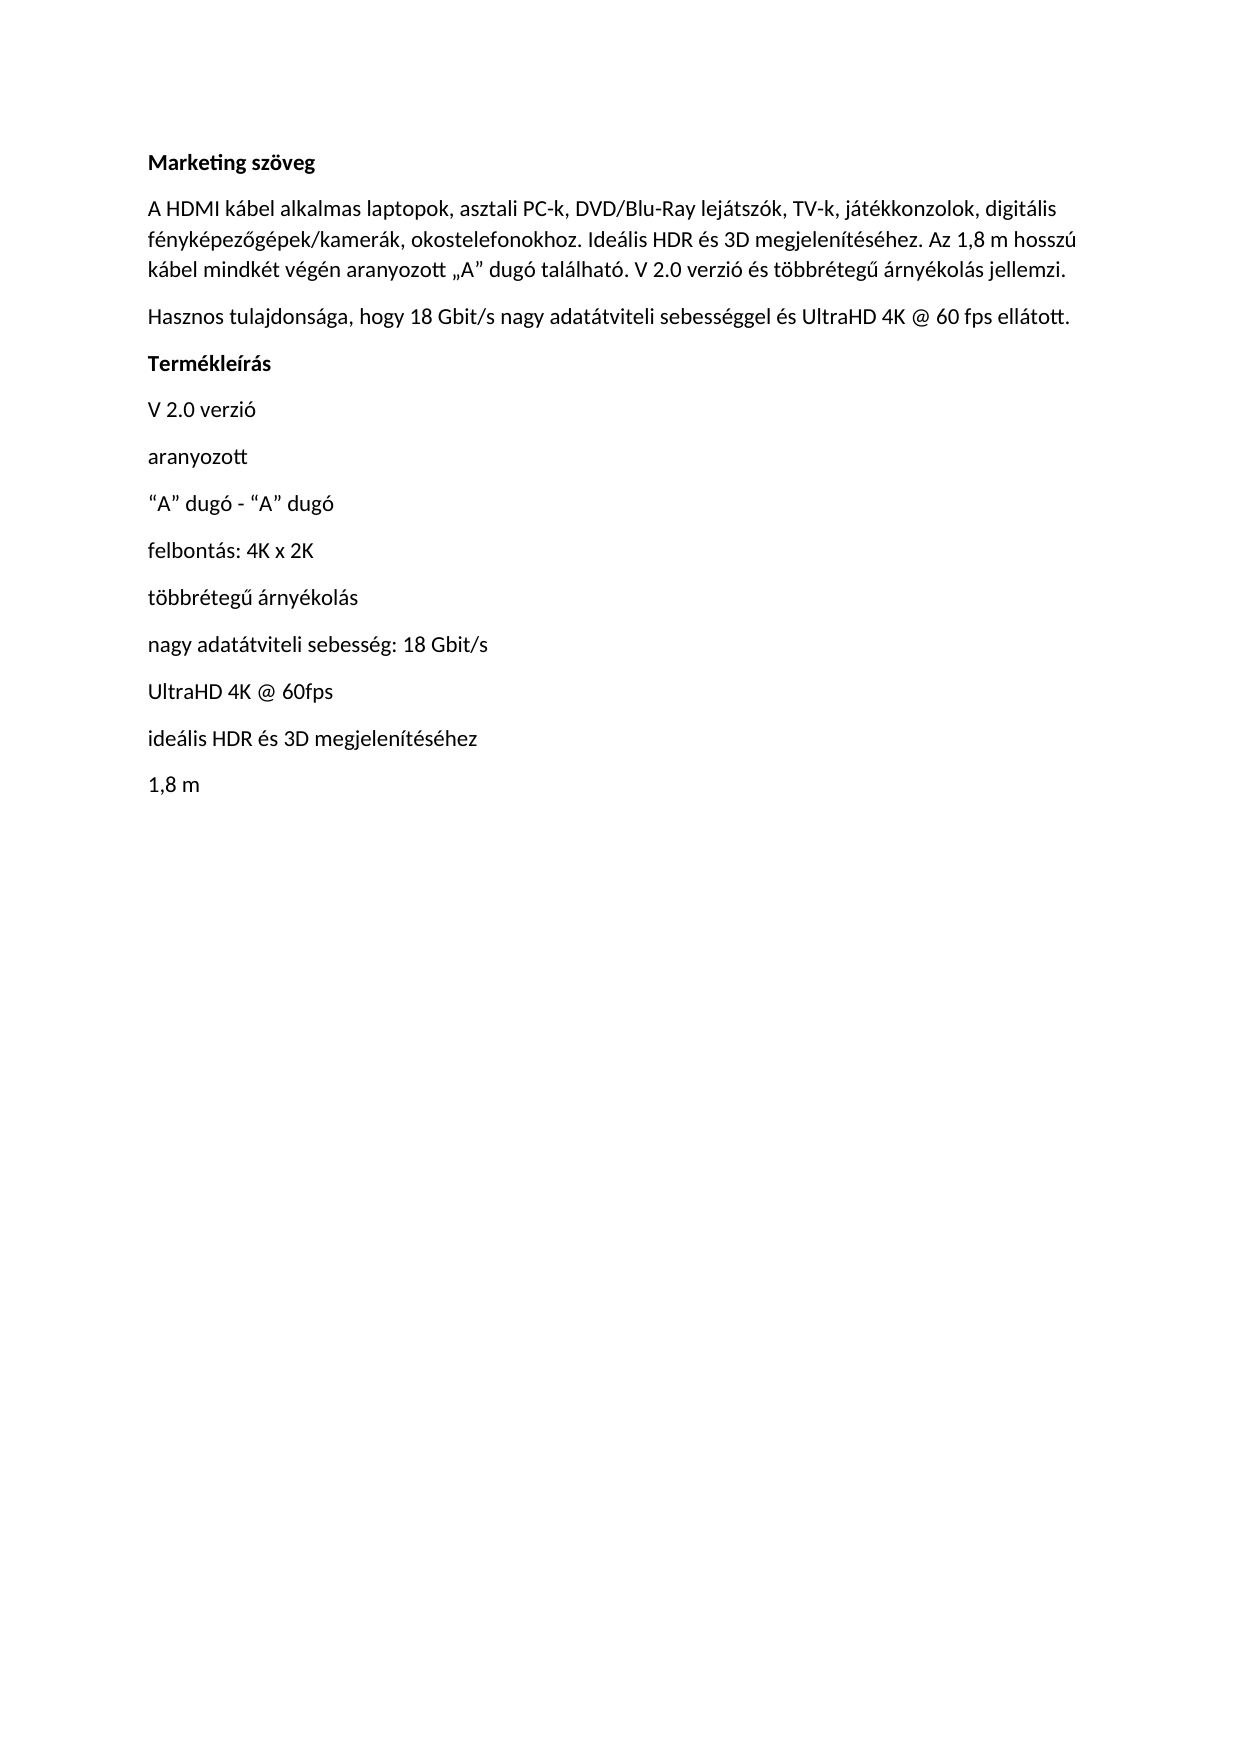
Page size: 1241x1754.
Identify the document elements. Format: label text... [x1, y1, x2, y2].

text Marketing szöveg [148, 148, 1093, 176]
text “A” dugó - “A” dugó [148, 489, 1093, 517]
text Hasznos tulajdonsága, hogy 18 Gbit/s nagy adatátviteli sebességgel és UltraHD 4K @ 60 fps ellátott. [148, 302, 1093, 330]
text V 2.0 verzió [148, 396, 1093, 423]
text A HDMI kábel alkalmas laptopok, asztali PC-k, DVD/Blu-Ray lejátszók, TV-k, játékkonzolok, digitális fényképezőgépek/kamerák, okostelefonokhoz. Ideális HDR és 3D megjelenítéséhez. Az 1,8 m hosszú kábel mindkét végén aranyozott „A” dugó található. V 2.0 verzió és többrétegű árnyékolás jellemzi. [148, 194, 1093, 283]
text felbontás: 4K x 2K [148, 536, 1093, 564]
text többrétegű árnyékolás [148, 583, 1093, 611]
text nagy adatátviteli sebesség: 18 Gbit/s [148, 630, 1093, 658]
text Termékleírás [148, 349, 1093, 377]
text aranyozott [148, 442, 1093, 470]
text UltraHD 4K @ 60fps [148, 677, 1093, 705]
text ideális HDR és 3D megjelenítéséhez [148, 724, 1093, 752]
text 1,8 m [148, 771, 1093, 798]
